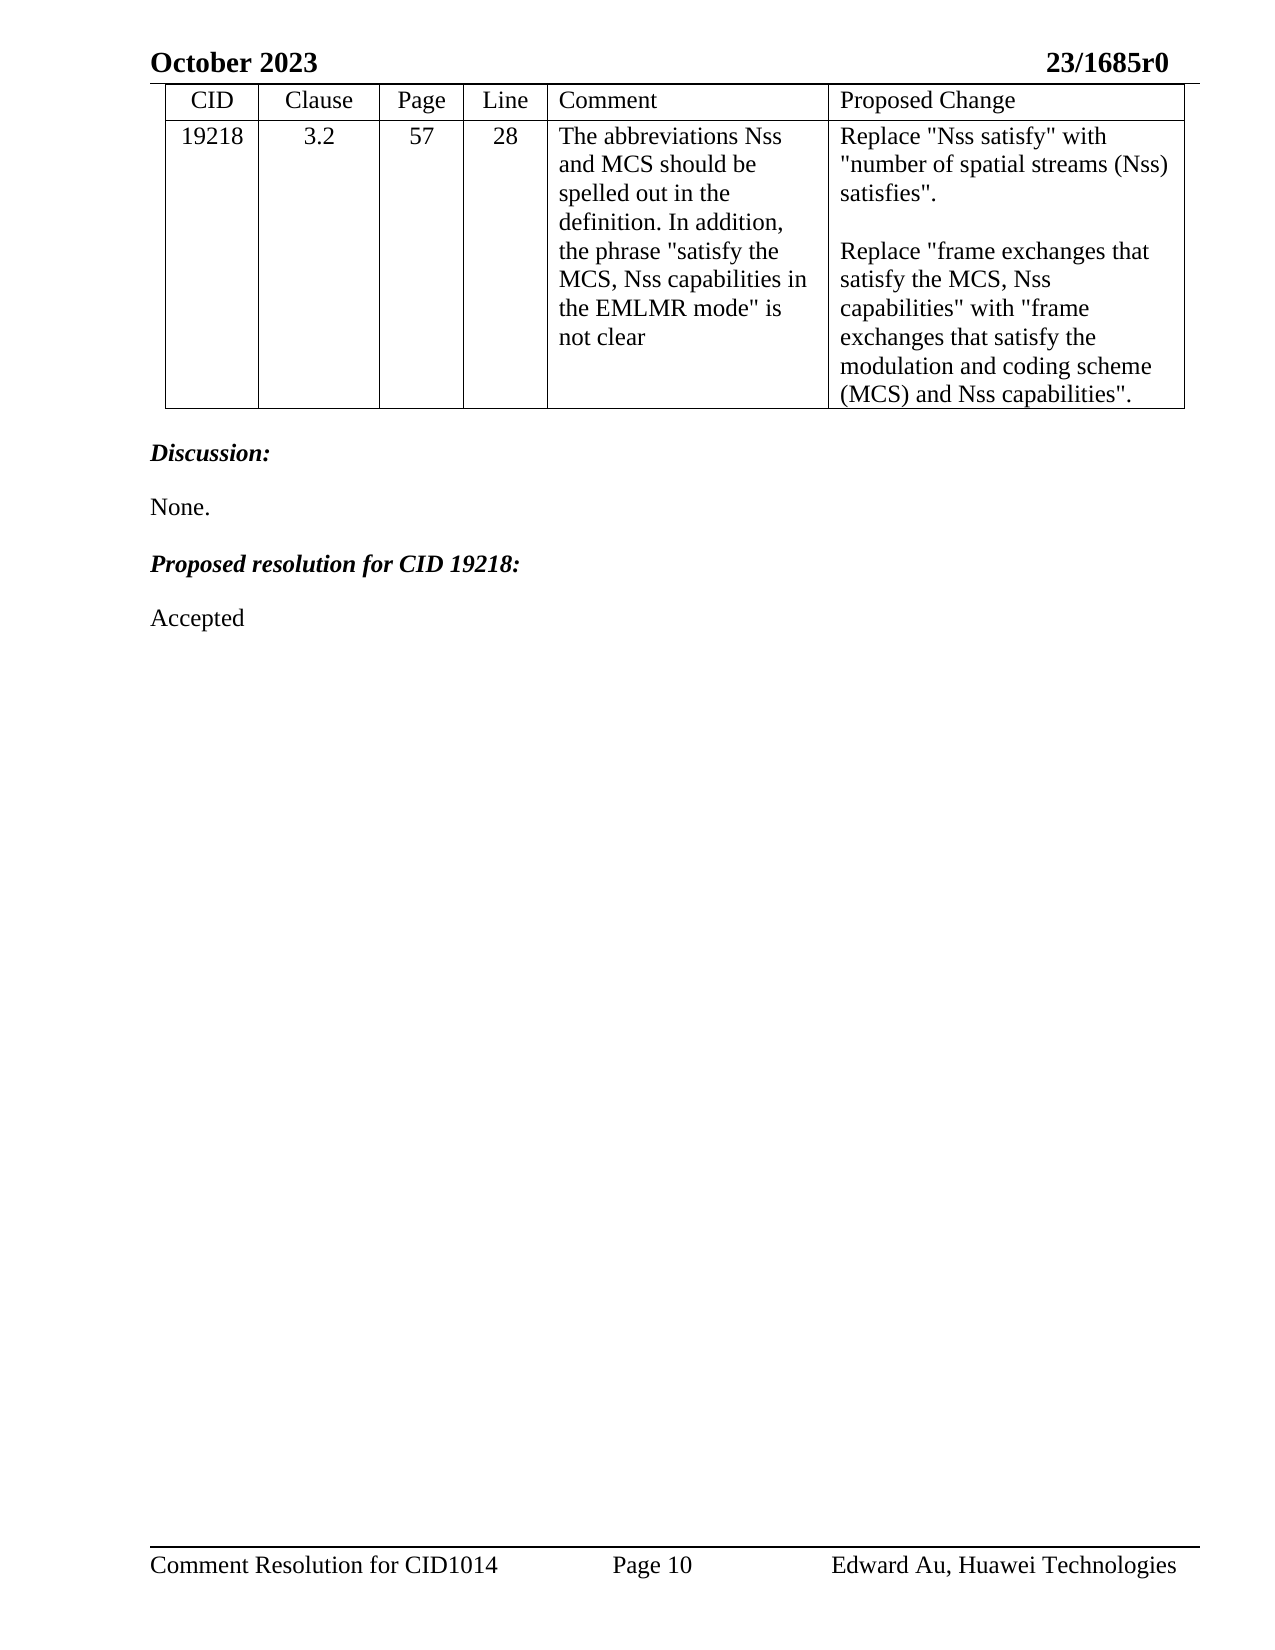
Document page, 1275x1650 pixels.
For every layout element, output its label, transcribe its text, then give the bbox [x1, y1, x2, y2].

table_cell Replace "Nss satisfy" with "number of spatial streams (Nss) satisfies". Replace "frame exchanges that satisfy the MCS, Nss capabilities" with "frame exchanges that satisfy the modulation and coding scheme (MCS) and Nss capabilities". [829, 121, 1184, 408]
table_cell 28 [464, 121, 547, 408]
table_header Line [464, 85, 547, 120]
text Discussion: [150, 438, 1200, 467]
table_cell 57 [380, 121, 463, 408]
table_header CID [166, 85, 258, 120]
table_cell 3.2 [259, 121, 379, 408]
table_cell The abbreviations Nss and MCS should be spelled out in the definition. In addition, the phrase "satisfy the MCS, Nss capabilities in the EMLMR mode" is not clear [548, 121, 828, 408]
text None. [150, 492, 1200, 521]
table_header Page [380, 85, 463, 120]
text Accepted [150, 603, 1200, 632]
table_header Comment [548, 85, 828, 120]
table_header Proposed Change [829, 85, 1184, 120]
text Proposed resolution for CID 19218: [150, 549, 1200, 578]
table_cell 19218 [166, 121, 258, 408]
table_header Clause [259, 85, 379, 120]
